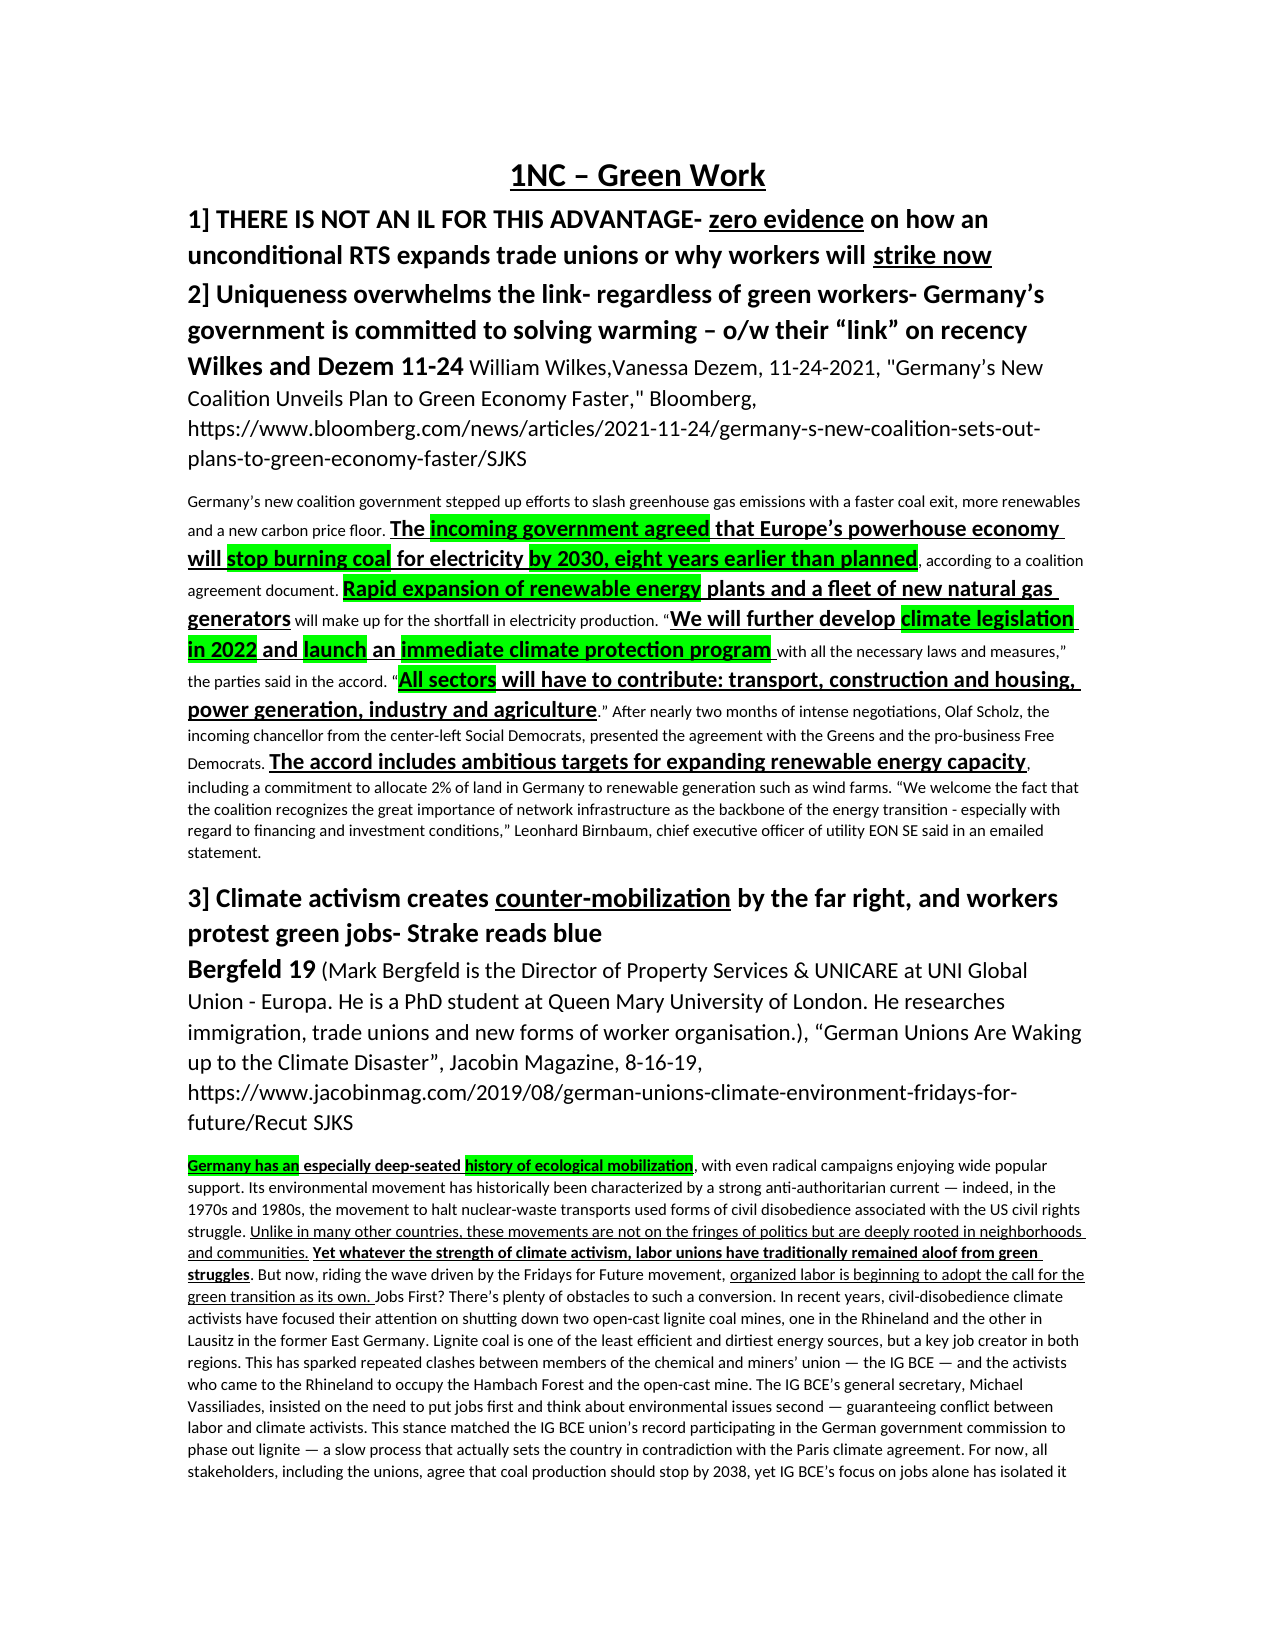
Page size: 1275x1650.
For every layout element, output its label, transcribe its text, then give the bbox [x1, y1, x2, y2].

text Germany’s new coalition government stepped up efforts to slash greenhouse gas emissions with a faster coal exit, more renewables and a new carbon price floor. The incoming government agreed that Europe’s powerhouse economy will stop burning coal for electricity by 2030, eight years earlier than planned, according to a coalition agreement document. Rapid expansion of renewable energy plants and a fleet of new natural gas generators will make up for the shortfall in electricity production. “We will further develop climate legislation in 2022 and launch an immediate climate protection program with all the necessary laws and measures,” the parties said in the accord. “All sectors will have to contribute: transport, construction and housing, power generation, industry and agriculture.” After nearly two months of intense negotiations, Olaf Scholz, the incoming chancellor from the center-left Social Democrats, presented the agreement with the Greens and the pro-business Free Democrats. The accord includes ambitious targets for expanding renewable energy capacity, including a commitment to allocate 2% of land in Germany to renewable generation such as wind farms. “We welcome the fact that the coalition recognizes the great importance of network infrastructure as the backbone of the energy transition - especially with regard to financing and investment conditions,” Leonhard Birnbaum, chief executive officer of utility EON SE said in an emailed statement. [187, 491, 1087, 863]
subtitle 1NC – Green Work [187, 154, 1087, 195]
text Wilkes and Dezem 11-24 William Wilkes,Vanessa Dezem, 11-24-2021, "Germany’s New Coalition Unveils Plan to Green Economy Faster," Bloomberg, https://www.bloomberg.com/news/articles/2021-11-24/germany-s-new-coalition-sets-out-plans-to-green-economy-faster/SJKS [187, 349, 1087, 473]
subtitle 1] THERE IS NOT AN IL FOR THIS ADVANTAGE- zero evidence on how an unconditional RTS expands trade unions or why workers will strike now [187, 202, 1087, 271]
text Bergfeld 19 (Mark Bergfeld is the Director of Property Services & UNICARE at UNI Global Union - Europa. He is a PhD student at Queen Mary University of London. He researches immigration, trade unions and new forms of worker organisation.), “German Unions Are Waking up to the Climate Disaster”, Jacobin Magazine, 8-16-19, https://www.jacobinmag.com/2019/08/german-unions-climate-environment-fridays-for-future/Recut SJKS [187, 952, 1087, 1136]
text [187, 1155, 1087, 1482]
subtitle 3] Climate activism creates counter-mobilization by the far right, and workers protest green jobs- Strake reads blue [187, 881, 1087, 950]
subtitle 2] Uniqueness overwhelms the link- regardless of green workers- Germany’s government is committed to solving warming – o/w their “link” on recency [187, 278, 1087, 346]
